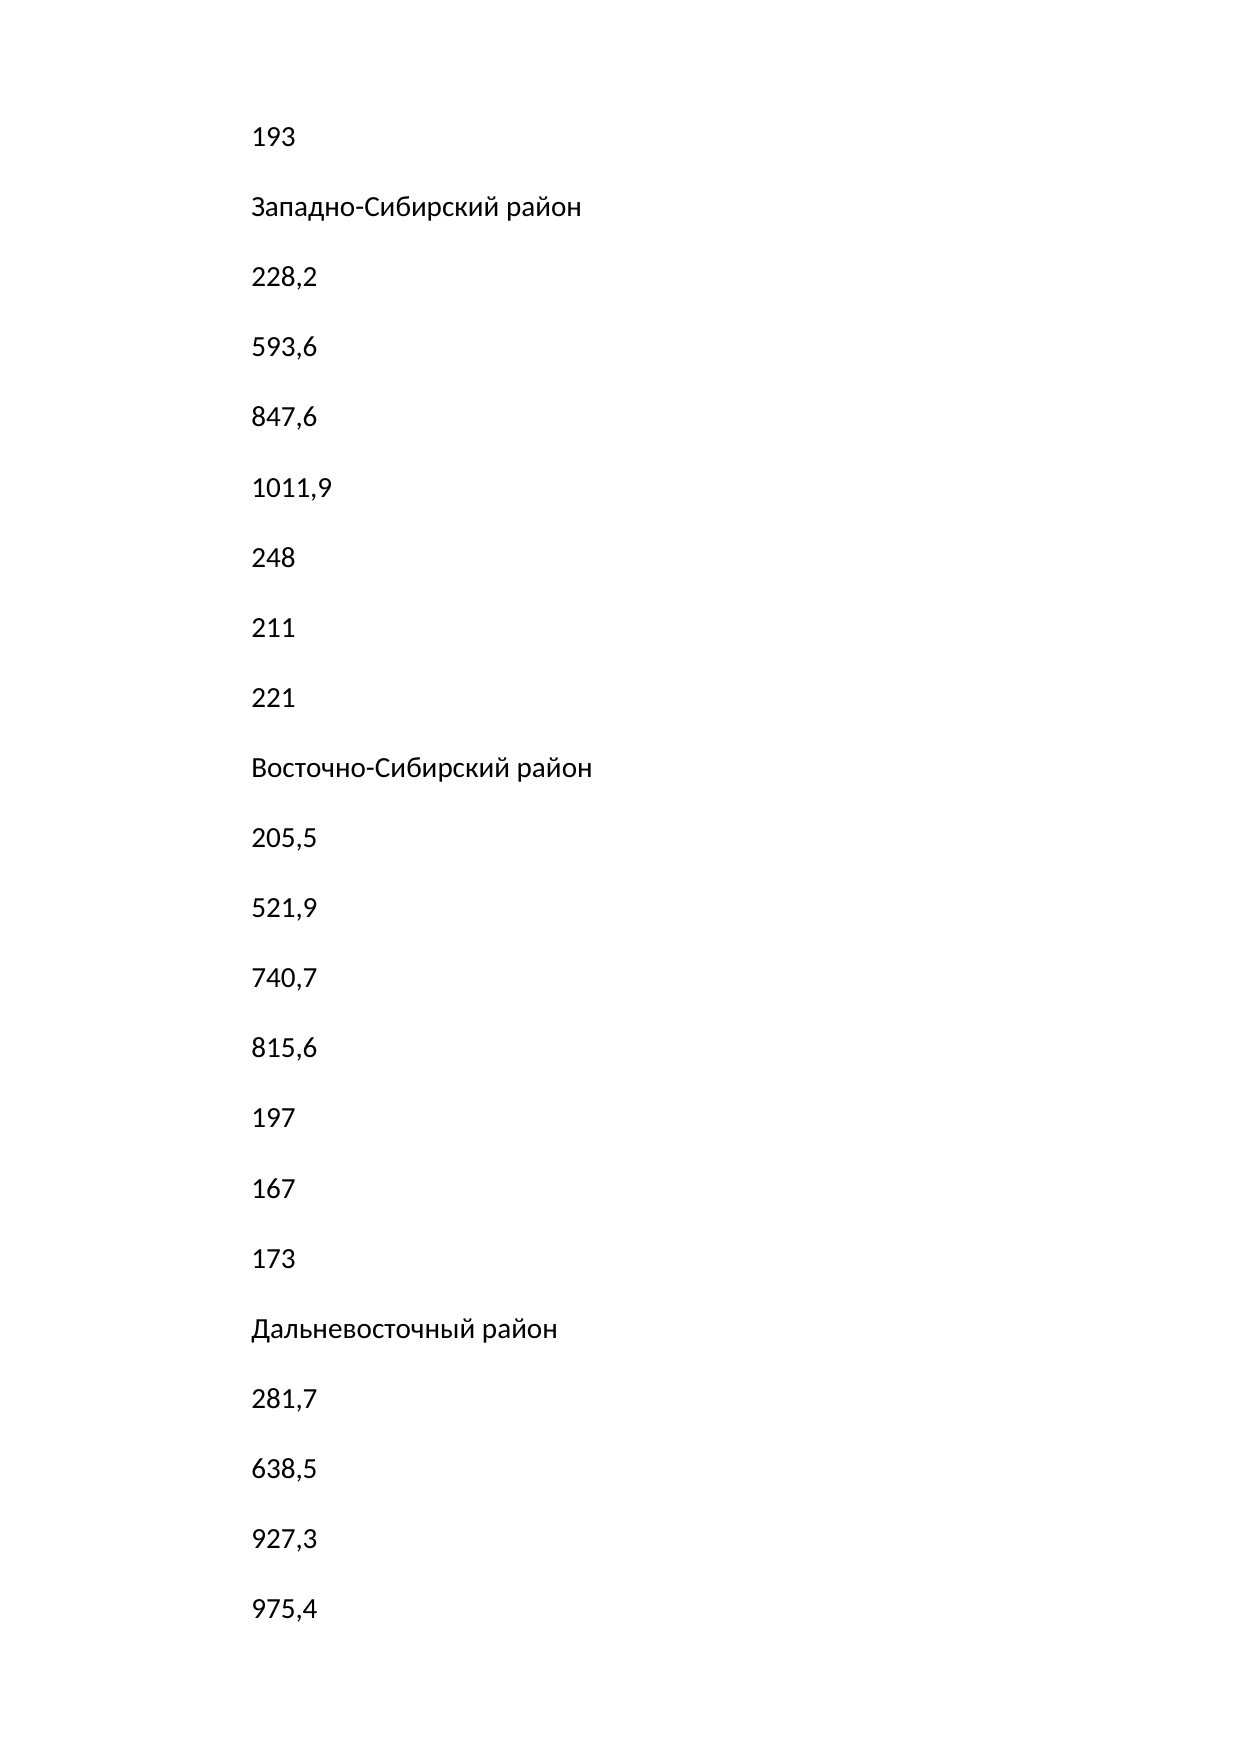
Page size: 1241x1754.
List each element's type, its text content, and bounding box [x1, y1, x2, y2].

text Восточно-Сибирский район [177, 749, 1152, 785]
text 521,9 [177, 889, 1152, 925]
text 228,2 [177, 258, 1152, 294]
text 205,5 [177, 819, 1152, 855]
text 740,7 [177, 959, 1152, 995]
text 173 [177, 1240, 1152, 1275]
text 197 [177, 1099, 1152, 1135]
text Дальневосточный район [177, 1310, 1152, 1346]
text 211 [177, 609, 1152, 644]
text 847,6 [177, 398, 1152, 434]
text 248 [177, 539, 1152, 574]
text 281,7 [177, 1380, 1152, 1416]
text 167 [177, 1170, 1152, 1205]
text Западно-Сибирский район [177, 188, 1152, 224]
text 975,4 [177, 1590, 1152, 1626]
text 815,6 [177, 1029, 1152, 1065]
text 1011,9 [177, 469, 1152, 504]
text 193 [177, 118, 1152, 154]
text 221 [177, 679, 1152, 714]
text 927,3 [177, 1520, 1152, 1556]
text 593,6 [177, 328, 1152, 364]
text 638,5 [177, 1450, 1152, 1486]
